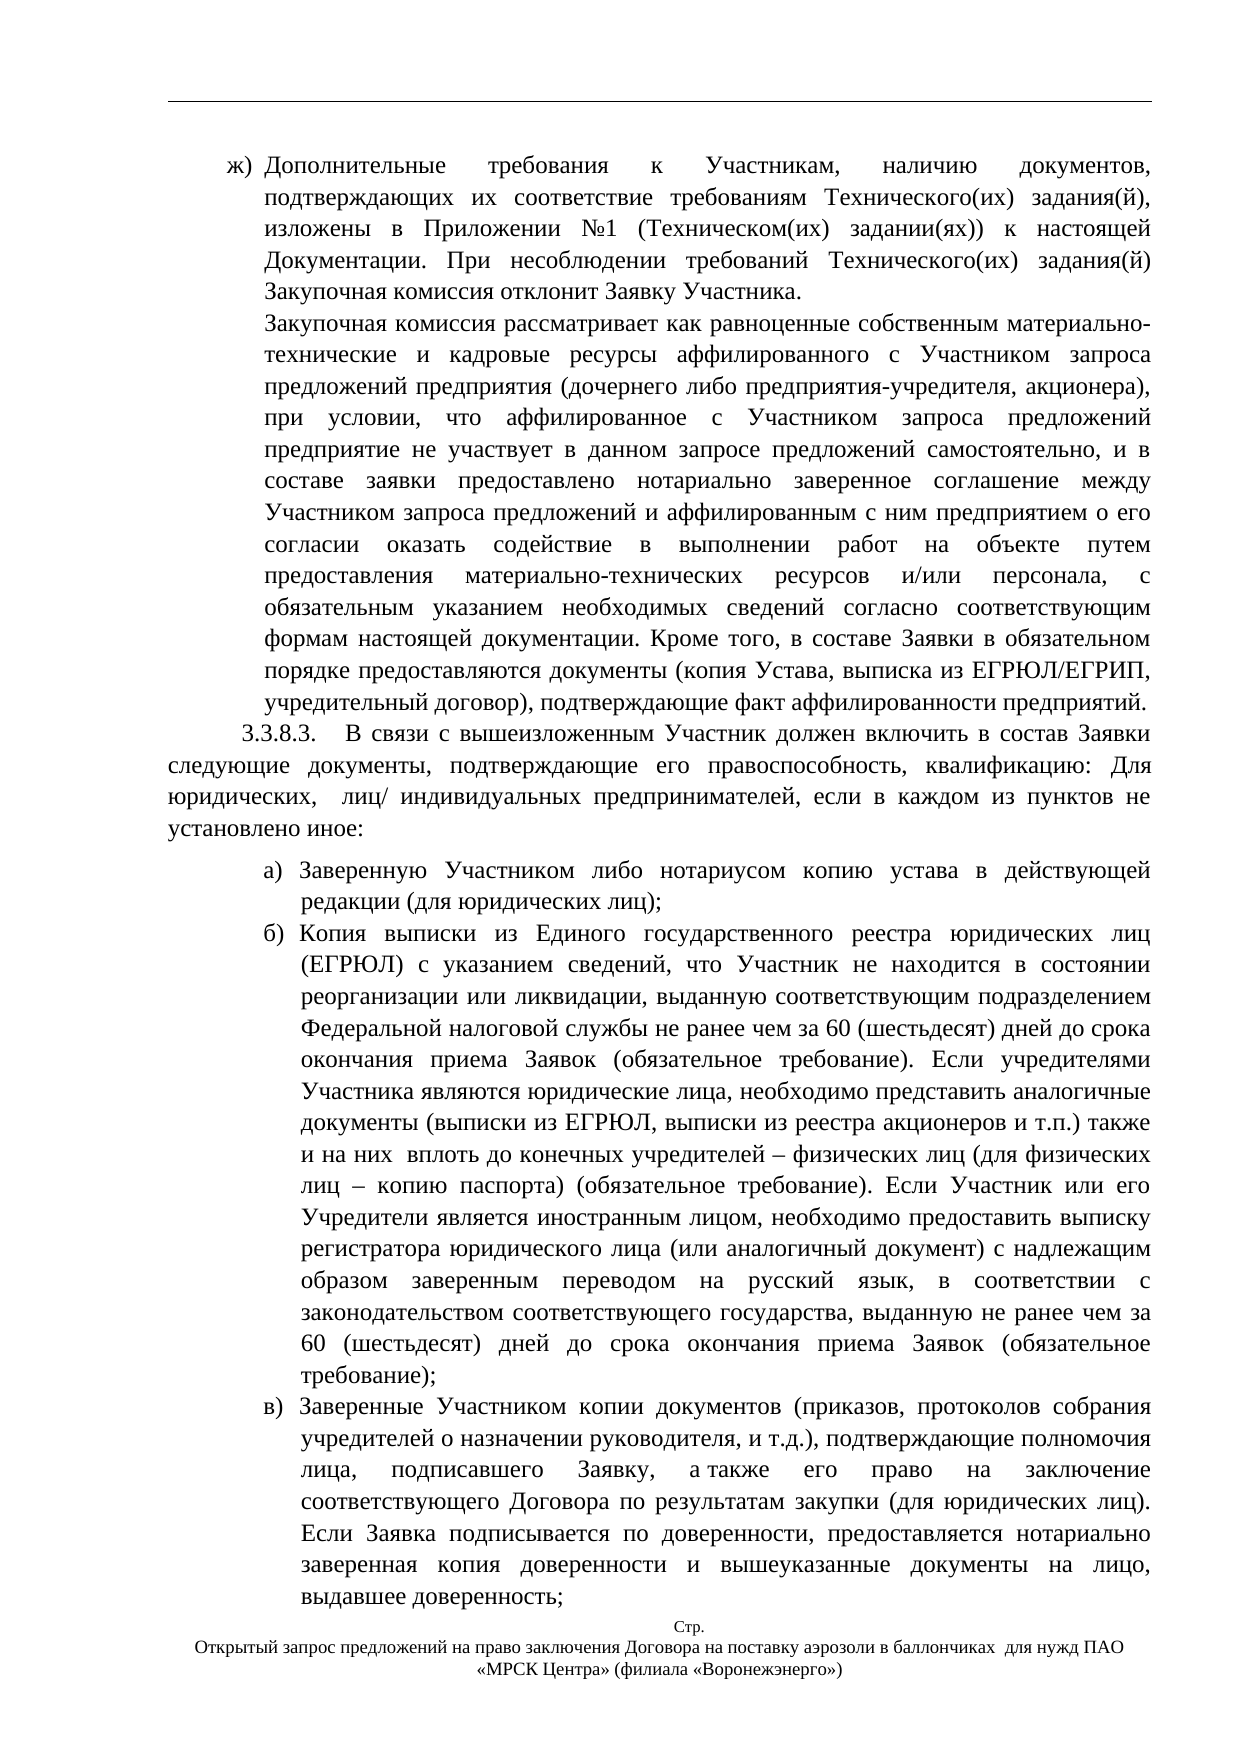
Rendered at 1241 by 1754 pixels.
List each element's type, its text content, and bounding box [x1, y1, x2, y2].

list В связи с вышеизложенным Участник должен включить в состав Заявки следующие документы, подтверждающие его правоспособность, квалификацию: Для юридических, лиц/ индивидуальных предпринимателей, если в каждом из пунктов не установлено иное: [168, 718, 1152, 842]
text Закупочная комиссия рассматривает как равноценные собственным материально-технические и кадровые ресурсы аффилированного с Участником запроса предложений предприятия (дочернего либо предприятия-учредителя, акционера), при условии, что аффилированное с Участником запроса предложений предприятие не участвует в данном запросе предложений самостоятельно, и в составе заявки предоставлено нотариально заверенное соглашение между Участником запроса предложений и аффилированным с ним предприятием о его согласии оказать содействие в выполнении работ на объекте путем предоставления материально-технических ресурсов и/или персонала, с обязательным указанием необходимых сведений согласно соответствующим формам настоящей документации. Кроме того, в составе Заявки в обязательном порядке предоставляются документы (копия Устава, выписка из ЕГРЮЛ/ЕГРИП, учредительный договор), подтверждающие факт аффилированности предприятий. [264, 308, 1152, 715]
list Копия выписки из Единого государственного реестра юридических лиц (ЕГРЮЛ) с указанием сведений, что Участник не находится в состоянии реорганизации или ликвидации, выданную соответствующим подразделением Федеральной налоговой службы не ранее чем за 60 (шестьдесят) дней до срока окончания приема Заявок (обязательное требование). Если учредителями Участника являются юридические лица, необходимо представить аналогичные документы (выписки из ЕГРЮЛ, выписки из реестра акционеров и т.п.) также и на них вплоть до конечных учредителей – физических лиц (для физических лиц – копию паспорта) (обязательное требование). Если Участник или его Учредители является иностранным лицом, необходимо предоставить выписку регистратора юридического лица (или аналогичный документ) с надлежащим образом заверенным переводом на русский язык, в соответствии с законодательством соответствующего государства, выданную не ранее чем за 60 (шестьдесят) дней до срока окончания приема Заявок (обязательное требование); [263, 918, 1152, 1388]
list Дополнительные требования к Участникам, наличию документов, подтверждающих их соответствие требованиям Технического(их) задания(й), изложены в Приложении №1 (Техническом(их) задании(ях)) к настоящей Документации. При несоблюдении требований Технического(их) задания(й) Закупочная комиссия отклонит Заявку Участника. [227, 150, 1152, 305]
list Заверенные Участником копии документов (приказов, протоколов собрания учредителей о назначении руководителя, и т.д.), подтверждающие полномочия лица, подписавшего Заявку, а также его право на заключение соответствующего Договора по результатам закупки (для юридических лиц). Если Заявка подписывается по доверенности, предоставляется нотариально заверенная копия доверенности и вышеуказанные документы на лицо, выдавшее доверенность; [263, 1391, 1152, 1609]
list Заверенную Участником либо нотариусом копию устава в действующей редакции (для юридических лиц); [263, 855, 1152, 915]
